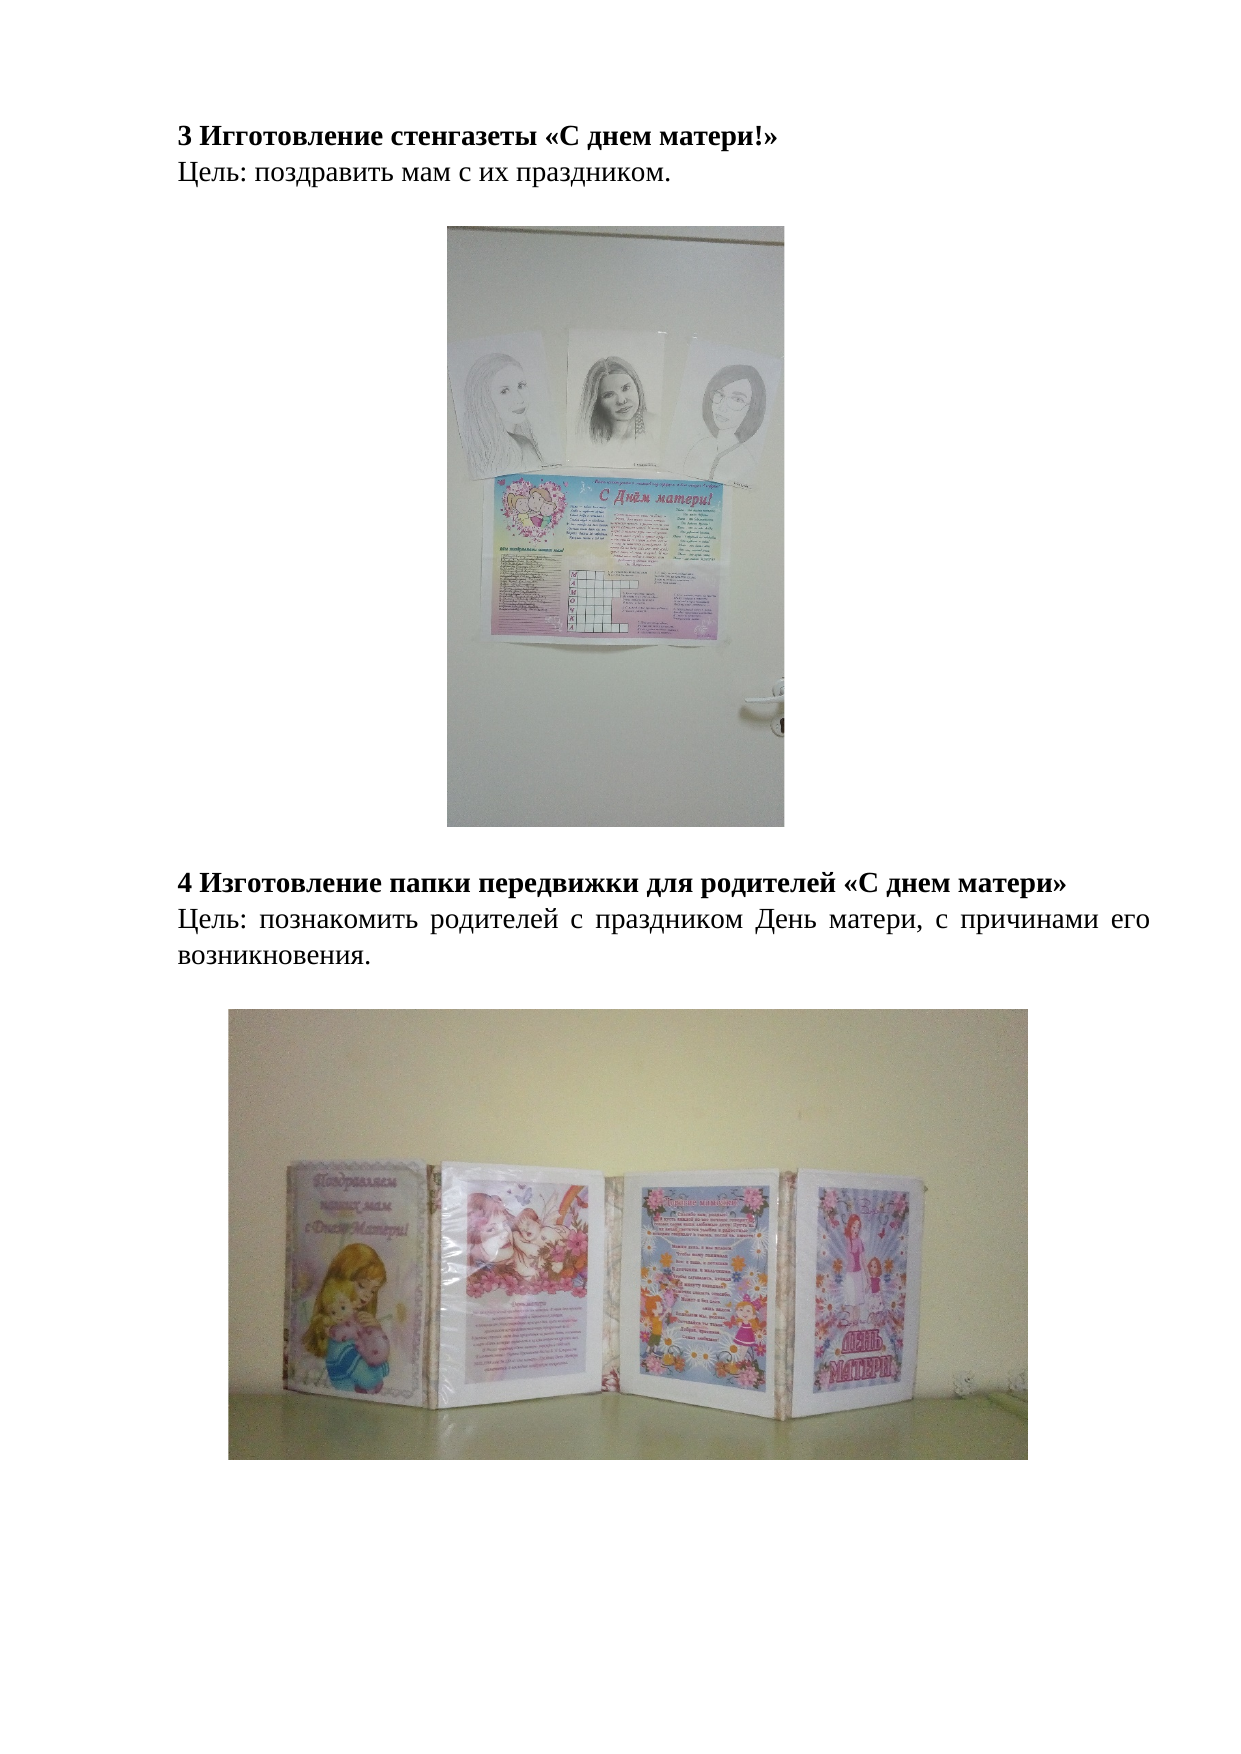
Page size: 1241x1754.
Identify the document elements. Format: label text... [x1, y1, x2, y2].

text 4 Изготовление папки передвижки для родителей «С днем матери» [177, 865, 1152, 899]
picture [447, 226, 785, 827]
text 3 Игготовление стенгазеты «С днем матери!» [177, 118, 1152, 152]
text Цель: поздравить мам с их праздником. [177, 154, 1152, 188]
picture [228, 1009, 1028, 1460]
text Цель: познакомить родителей с праздником День матери, с причинами его возникновения. [177, 901, 1152, 971]
